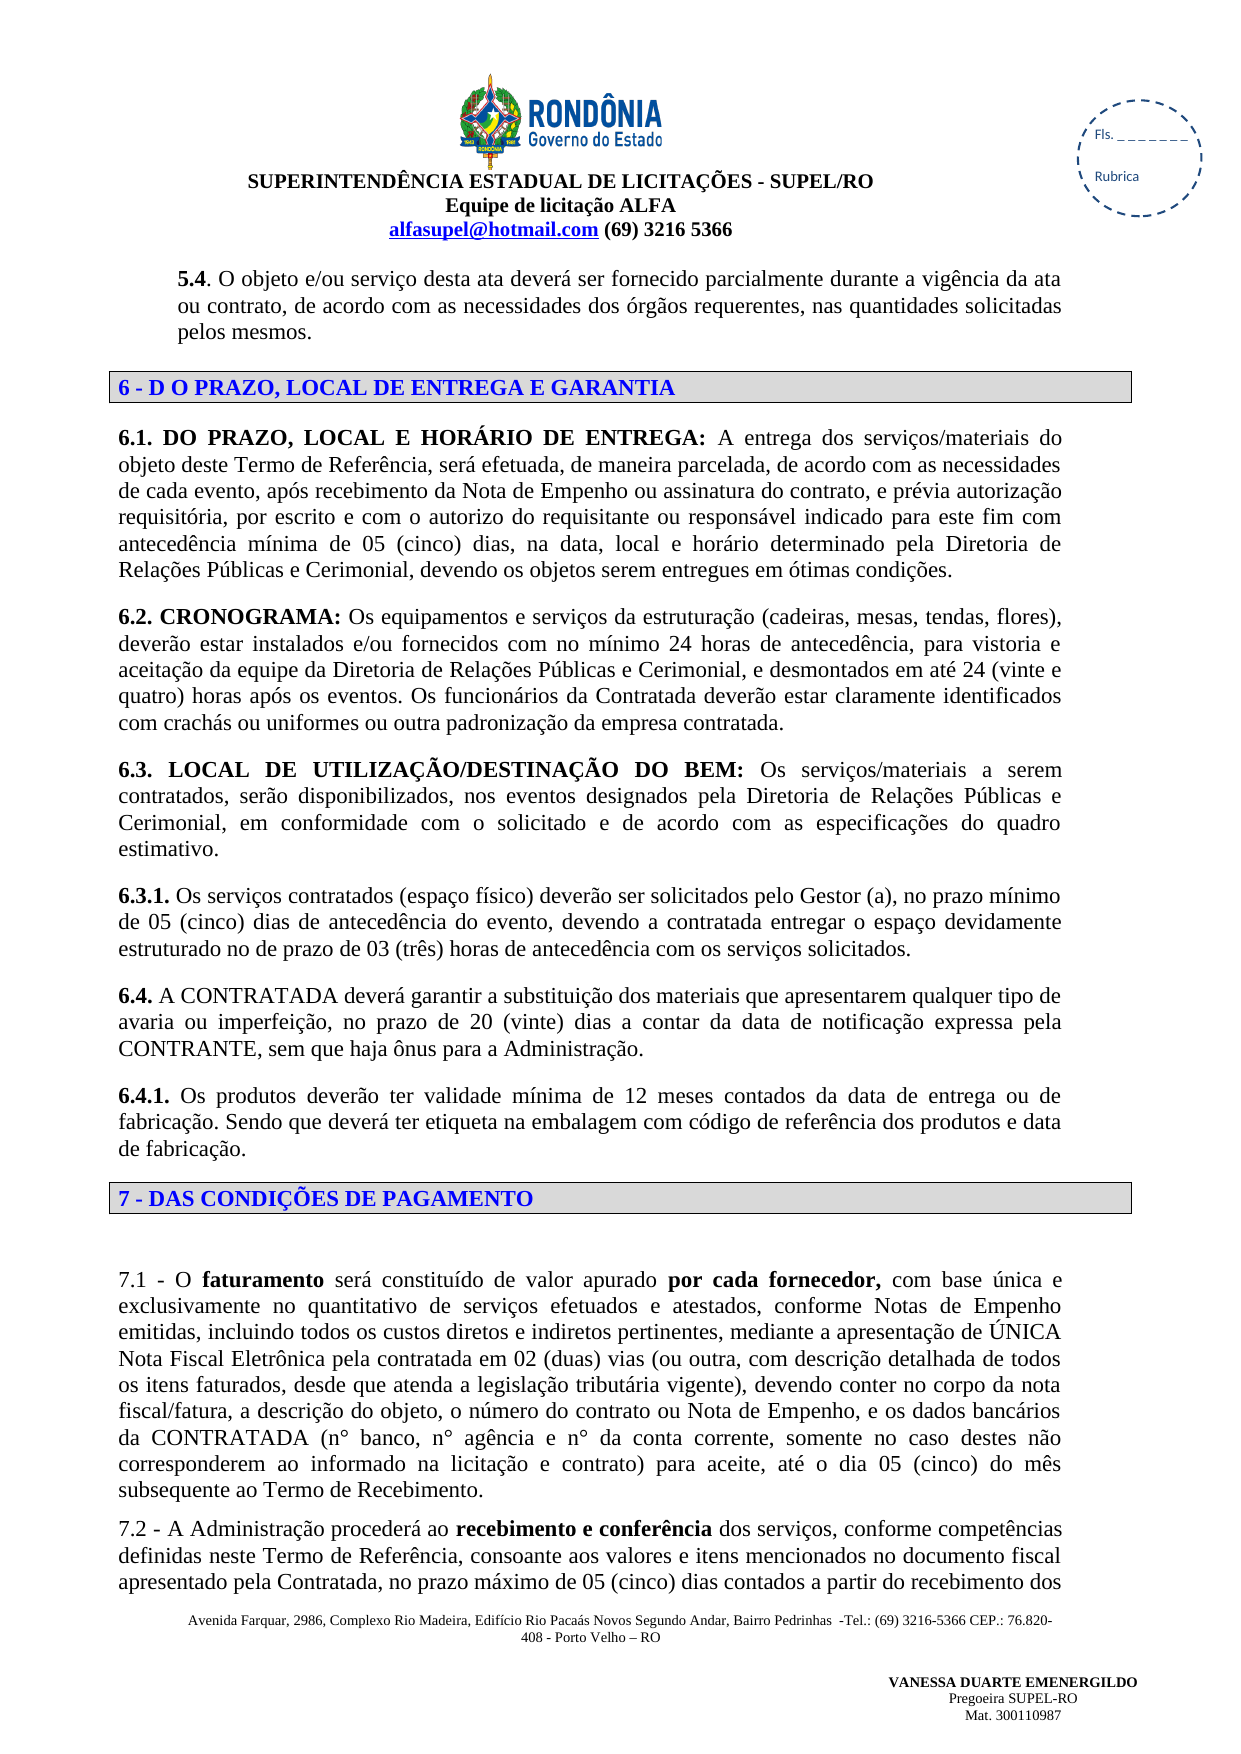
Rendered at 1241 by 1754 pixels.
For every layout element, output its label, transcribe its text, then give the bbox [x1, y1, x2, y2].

text 6 - D O PRAZO, LOCAL DE ENTREGA E GARANTIA [110, 372, 1131, 402]
text 6.3. LOCAL DE UTILIZAÇÃO/DESTINAÇÃO DO BEM: Os serviços/materiais a serem contratados, serão disponibilizados, nos eventos designados pela Diretoria de Relações Públicas e Cerimonial, em conformidade com o solicitado e de acordo com as especificações do quadro estimativo. [118, 756, 1063, 861]
text 6.1. DO PRAZO, LOCAL E HORÁRIO DE ENTREGA: A entrega dos serviços/materiais do objeto deste Termo de Referência, será efetuada, de maneira parcelada, de acordo com as necessidades de cada evento, após recebimento da Nota de Empenho ou assinatura do contrato, e prévia autorização requisitória, por escrito e com o autorizo do requisitante ou responsável indicado para este fim com antecedência mínima de 05 (cinco) dias, na data, local e horário determinado pela Diretoria de Relações Públicas e Cerimonial, devendo os objetos serem entregues em ótimas condições. [118, 424, 1063, 582]
text 6.2. CRONOGRAMA: Os equipamentos e serviços da estruturação (cadeiras, mesas, tendas, flores), deverão estar instalados e/ou fornecidos com no mínimo 24 horas de antecedência, para vistoria e aceitação da equipe da Diretoria de Relações Públicas e Cerimonial, e desmontados em até 24 (vinte e quatro) horas após os eventos. Os funcionários da Contratada deverão estar claramente identificados com crachás ou uniformes ou outra padronização da empresa contratada. [118, 603, 1063, 735]
text 6.4.1. Os produtos deverão ter validade mínima de 12 meses contados da data de entrega ou de fabricação. Sendo que deverá ter etiqueta na embalagem com código de referência dos produtos e data de fabricação. [118, 1082, 1063, 1161]
text 7 - DAS CONDIÇÕES DE PAGAMENTO [110, 1183, 1131, 1213]
text 6.3.1. Os serviços contratados (espaço físico) deverão ser solicitados pelo Gestor (a), no prazo mínimo de 05 (cinco) dias de antecedência do evento, devendo a contratada entregar o espaço devidamente estruturado no de prazo de 03 (três) horas de antecedência com os serviços solicitados. [118, 882, 1063, 961]
text 6.4. A CONTRATADA deverá garantir a substituição dos materiais que apresentarem qualquer tipo de avaria ou imperfeição, no prazo de 20 (vinte) dias a contar da data de notificação expressa pela CONTRANTE, sem que haja ônus para a Administração. [118, 982, 1063, 1061]
text 7.1 - O faturamento será constituído de valor apurado por cada fornecedor, com base única e exclusivamente no quantitativo de serviços efetuados e atestados, conforme Notas de Empenho emitidas, incluindo todos os custos diretos e indiretos pertinentes, mediante a apresentação de ÚNICA Nota Fiscal Eletrônica pela contratada em 02 (duas) vias (ou outra, com descrição detalhada de todos os itens faturados, desde que atenda a legislação tributária vigente), devendo conter no corpo da nota fiscal/fatura, a descrição do objeto, o número do contrato ou Nota de Empenho, e os dados bancários da CONTRATADA (n° banco, n° agência e n° da conta corrente, somente no caso destes não corresponderem ao informado na licitação e contrato) para aceite, até o dia 05 (cinco) do mês subsequente ao Termo de Recebimento. [118, 1266, 1063, 1503]
text 5.4. O objeto e/ou serviço desta ata deverá ser fornecido parcialmente durante a vigência da ata ou contrato, de acordo com as necessidades dos órgãos requerentes, nas quantidades solicitadas pelos mesmos. [177, 265, 1063, 344]
picture [459, 73, 662, 170]
